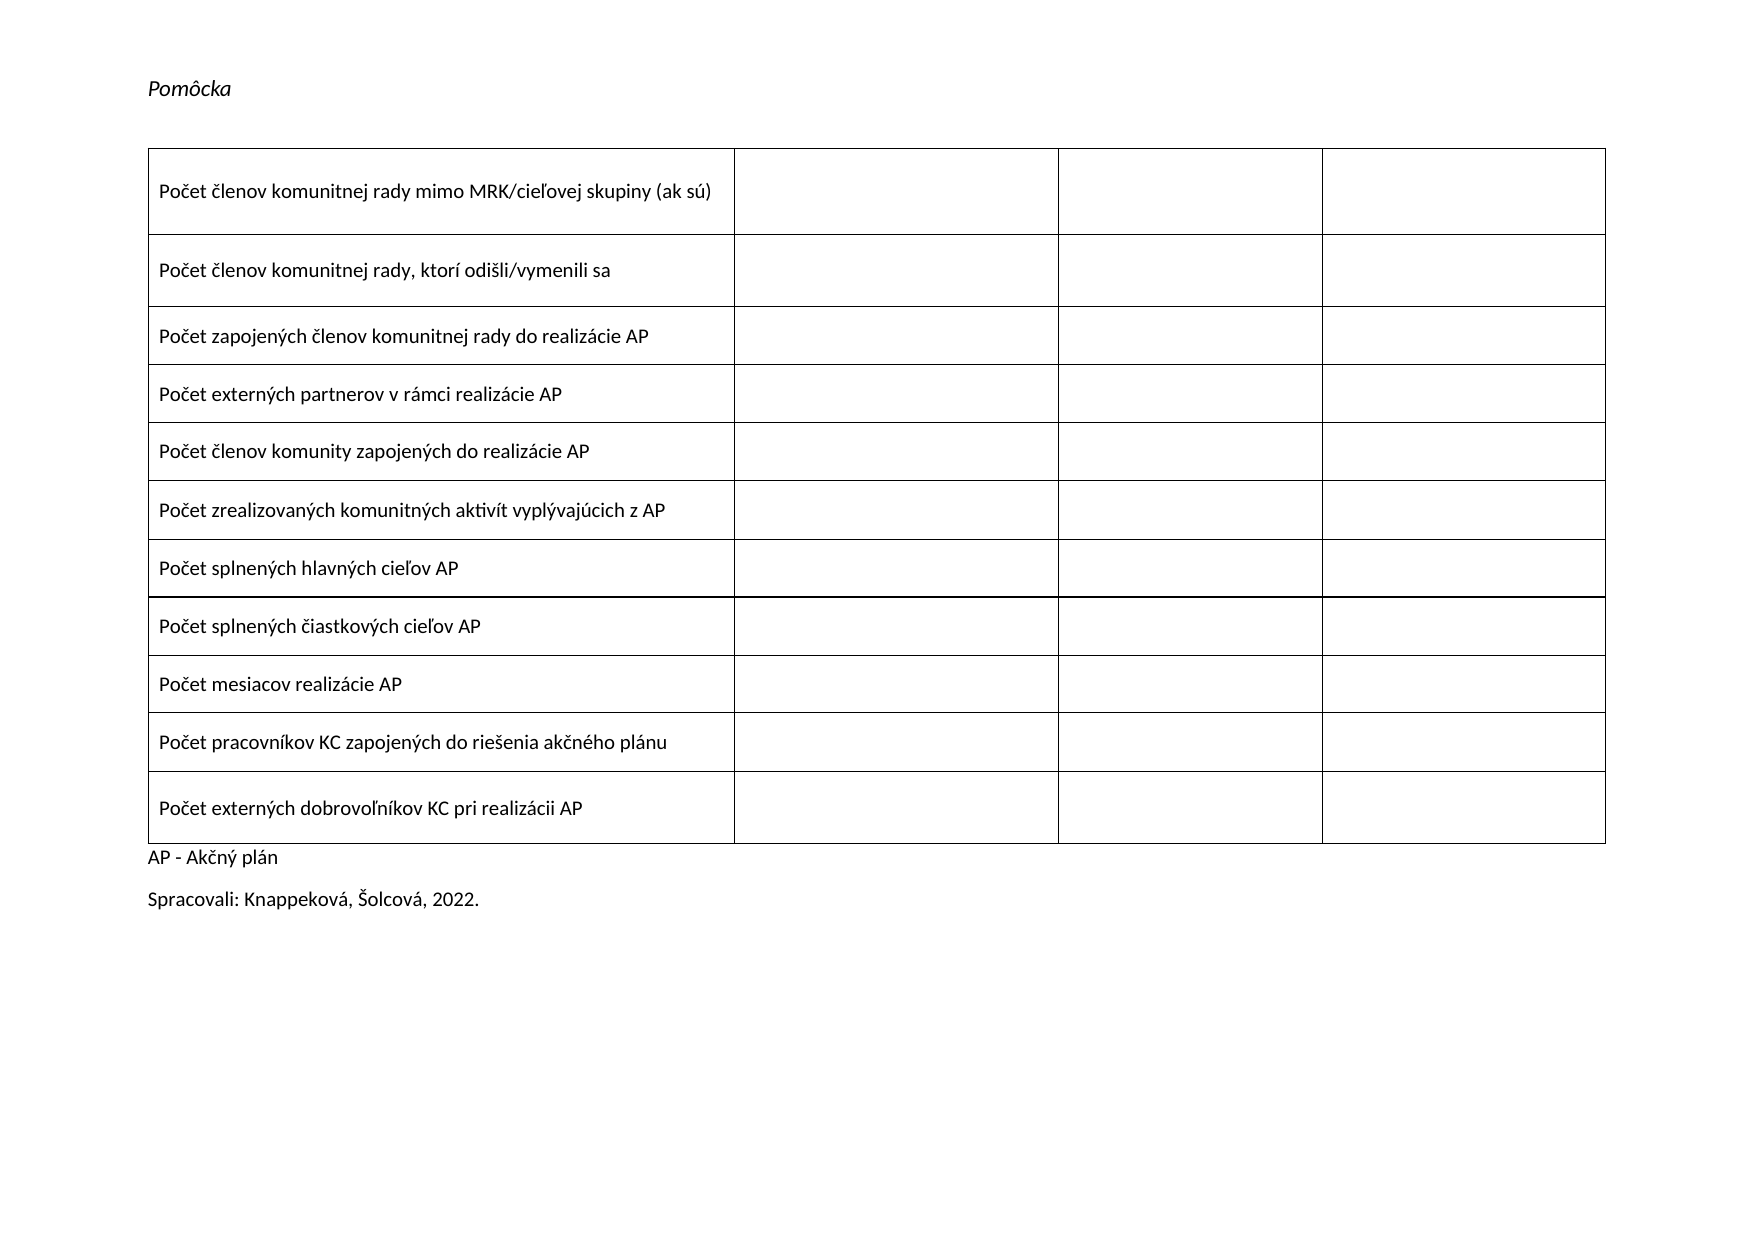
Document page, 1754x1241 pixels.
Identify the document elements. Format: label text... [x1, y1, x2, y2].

table_cell [1323, 540, 1605, 596]
table_cell [735, 235, 1058, 306]
table_cell Počet zapojených členov komunitnej rady do realizácie AP [149, 307, 734, 364]
table_cell [1323, 365, 1605, 422]
table_cell Počet externých partnerov v rámci realizácie AP [149, 365, 734, 422]
table_cell [1059, 481, 1322, 539]
table_cell [735, 713, 1058, 771]
table_cell [735, 423, 1058, 479]
text Spracovali: Knappeková, Šolcová, 2022. [148, 886, 1606, 912]
table_cell Počet splnených hlavných cieľov AP [149, 540, 734, 596]
table_cell Počet členov komunitnej rady, ktorí odišli/vymenili sa [149, 235, 734, 306]
table_cell [735, 772, 1058, 843]
table_cell [735, 307, 1058, 364]
table_cell [1323, 149, 1605, 233]
text AP - Akčný plán [148, 844, 1606, 870]
table_cell [1059, 235, 1322, 306]
table_cell [1323, 481, 1605, 539]
table_cell [1323, 235, 1605, 306]
table_cell [1059, 423, 1322, 479]
table_cell [735, 598, 1058, 654]
table_cell [735, 481, 1058, 539]
table_cell [735, 149, 1058, 233]
table_cell Počet členov komunitnej rady mimo MRK/cieľovej skupiny (ak sú) [149, 149, 734, 233]
table_cell [735, 656, 1058, 712]
table_cell [1059, 149, 1322, 233]
table_cell [1323, 423, 1605, 479]
table_cell [1059, 772, 1322, 843]
table_cell Počet pracovníkov KC zapojených do riešenia akčného plánu [149, 713, 734, 771]
table_cell [735, 365, 1058, 422]
table_cell [1059, 713, 1322, 771]
table_cell [1323, 307, 1605, 364]
table_cell [1059, 540, 1322, 596]
table_cell Počet externých dobrovoľníkov KC pri realizácii AP [149, 772, 734, 843]
table_cell [735, 540, 1058, 596]
table_cell [1323, 598, 1605, 654]
table_cell Počet splnených čiastkových cieľov AP [149, 598, 734, 654]
table_cell [1059, 656, 1322, 712]
table_cell [1323, 713, 1605, 771]
table_cell Počet členov komunity zapojených do realizácie AP [149, 423, 734, 479]
table_cell [1323, 656, 1605, 712]
table_cell [1323, 772, 1605, 843]
table_cell [1059, 598, 1322, 654]
table_cell Počet zrealizovaných komunitných aktivít vyplývajúcich z AP [149, 481, 734, 539]
table_cell [1059, 365, 1322, 422]
table_cell [1059, 307, 1322, 364]
table_cell Počet mesiacov realizácie AP [149, 656, 734, 712]
